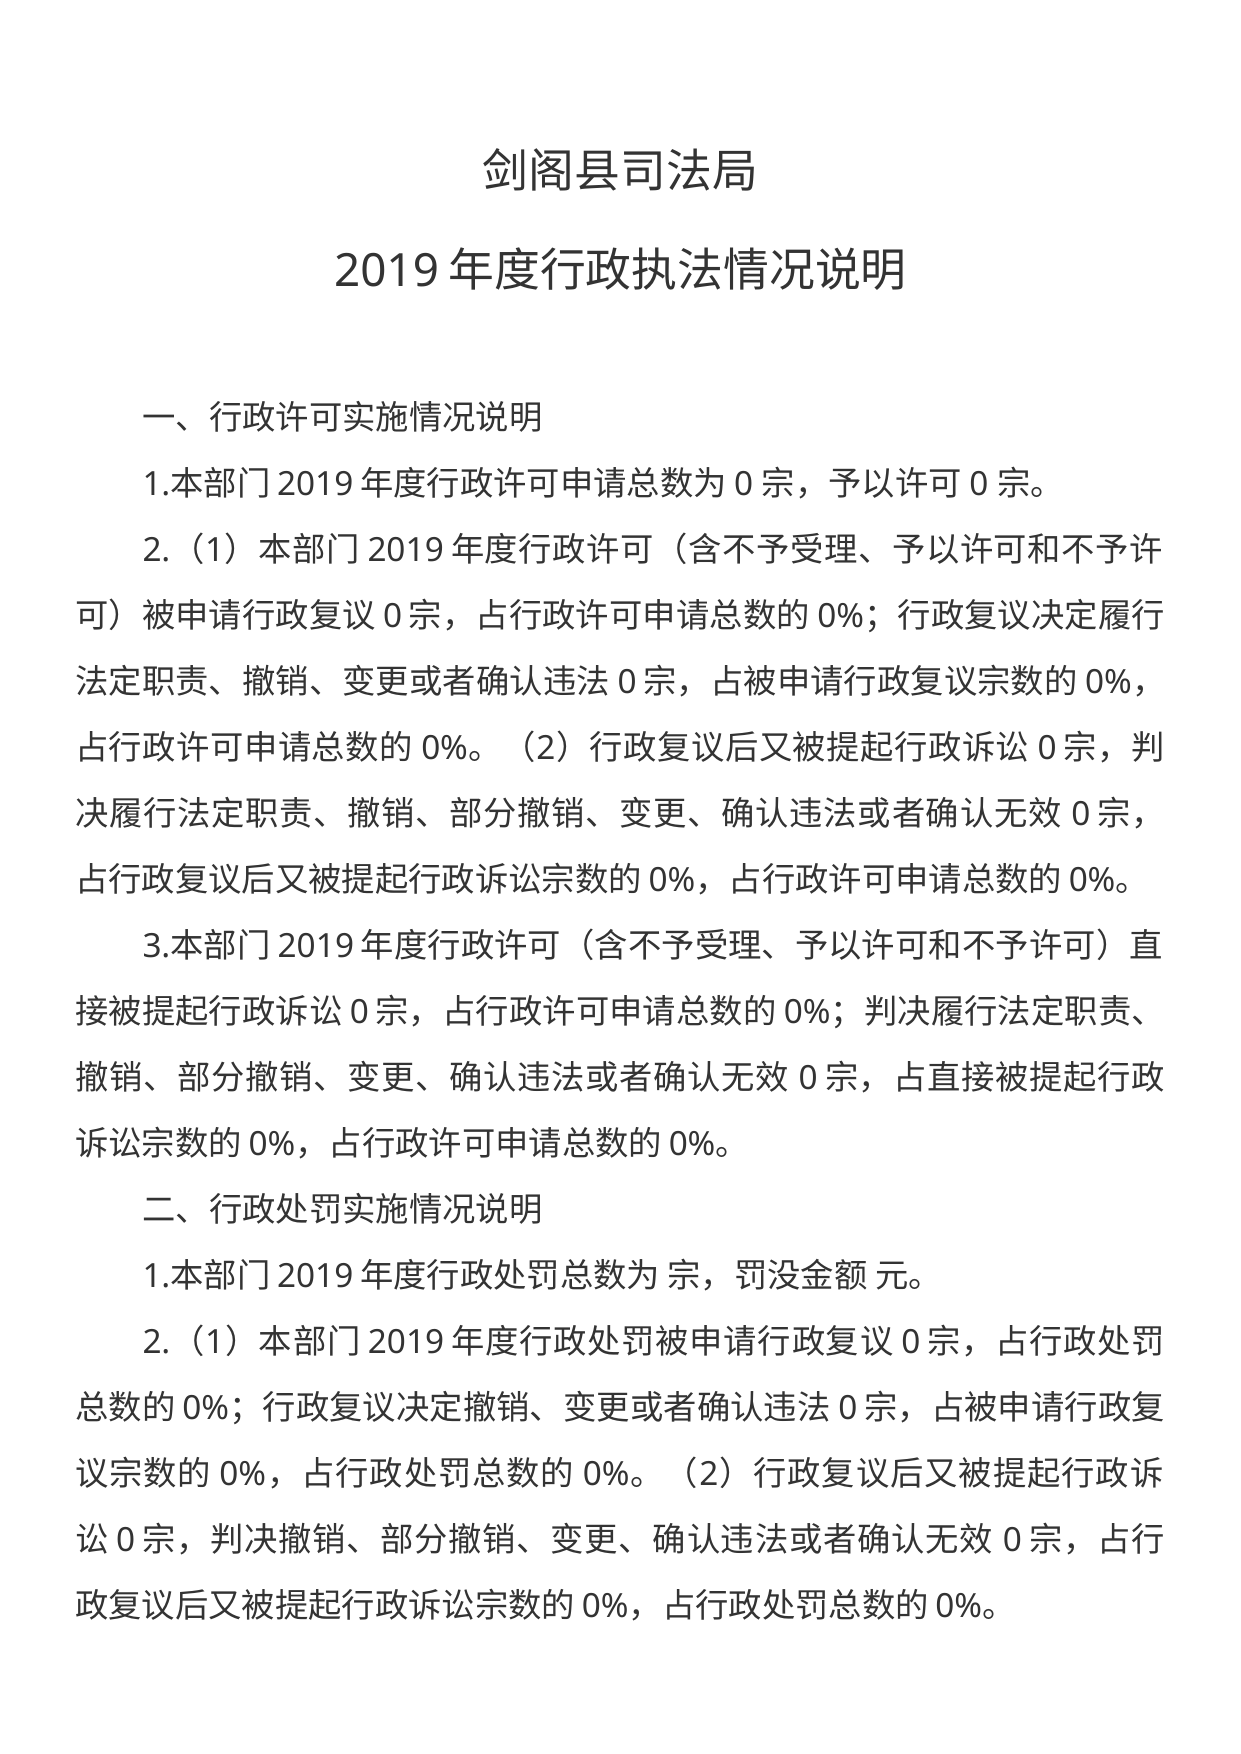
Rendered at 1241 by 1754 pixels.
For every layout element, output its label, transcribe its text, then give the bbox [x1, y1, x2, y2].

text 2.（1）本部门2019年度行政许可（含不予受理、予以许可和不予许可）被申请行政复议0宗，占行政许可申请总数的0%；行政复议决定履行法定职责、撤销、变更或者确认违法0宗，占被申请行政复议宗数的0%，占行政许可申请总数的0%。（2）行政复议后又被提起行政诉讼0宗，判决履行法定职责、撤销、部分撤销、变更、确认违法或者确认无效0宗，占行政复议后又被提起行政诉讼宗数的0%，占行政许可申请总数的0%。 [75, 514, 1165, 910]
text 2019年度行政执法情况说明 [75, 217, 1165, 316]
text 2.（1）本部门2019年度行政处罚被申请行政复议0宗，占行政处罚总数的0%；行政复议决定撤销、变更或者确认违法0宗，占被申请行政复议宗数的0%，占行政处罚总数的0%。（2）行政复议后又被提起行政诉讼0宗，判决撤销、部分撤销、变更、确认违法或者确认无效0宗，占行政复议后又被提起行政诉讼宗数的0%，占行政处罚总数的0%。 [75, 1306, 1165, 1636]
text 一、行政许可实施情况说明 [75, 382, 1165, 448]
text 二、行政处罚实施情况说明 [75, 1174, 1165, 1240]
text 1.本部门2019年度行政处罚总数为 宗，罚没金额 元。 [75, 1240, 1165, 1306]
text 剑阁县司法局 [75, 117, 1165, 217]
text 1.本部门2019年度行政许可申请总数为 0 宗，予以许可 0 宗。 [75, 448, 1165, 514]
text 3.本部门2019年度行政许可（含不予受理、予以许可和不予许可）直接被提起行政诉讼0宗，占行政许可申请总数的0%；判决履行法定职责、撤销、部分撤销、变更、确认违法或者确认无效0宗，占直接被提起行政诉讼宗数的0%，占行政许可申请总数的0%。 [75, 910, 1165, 1174]
